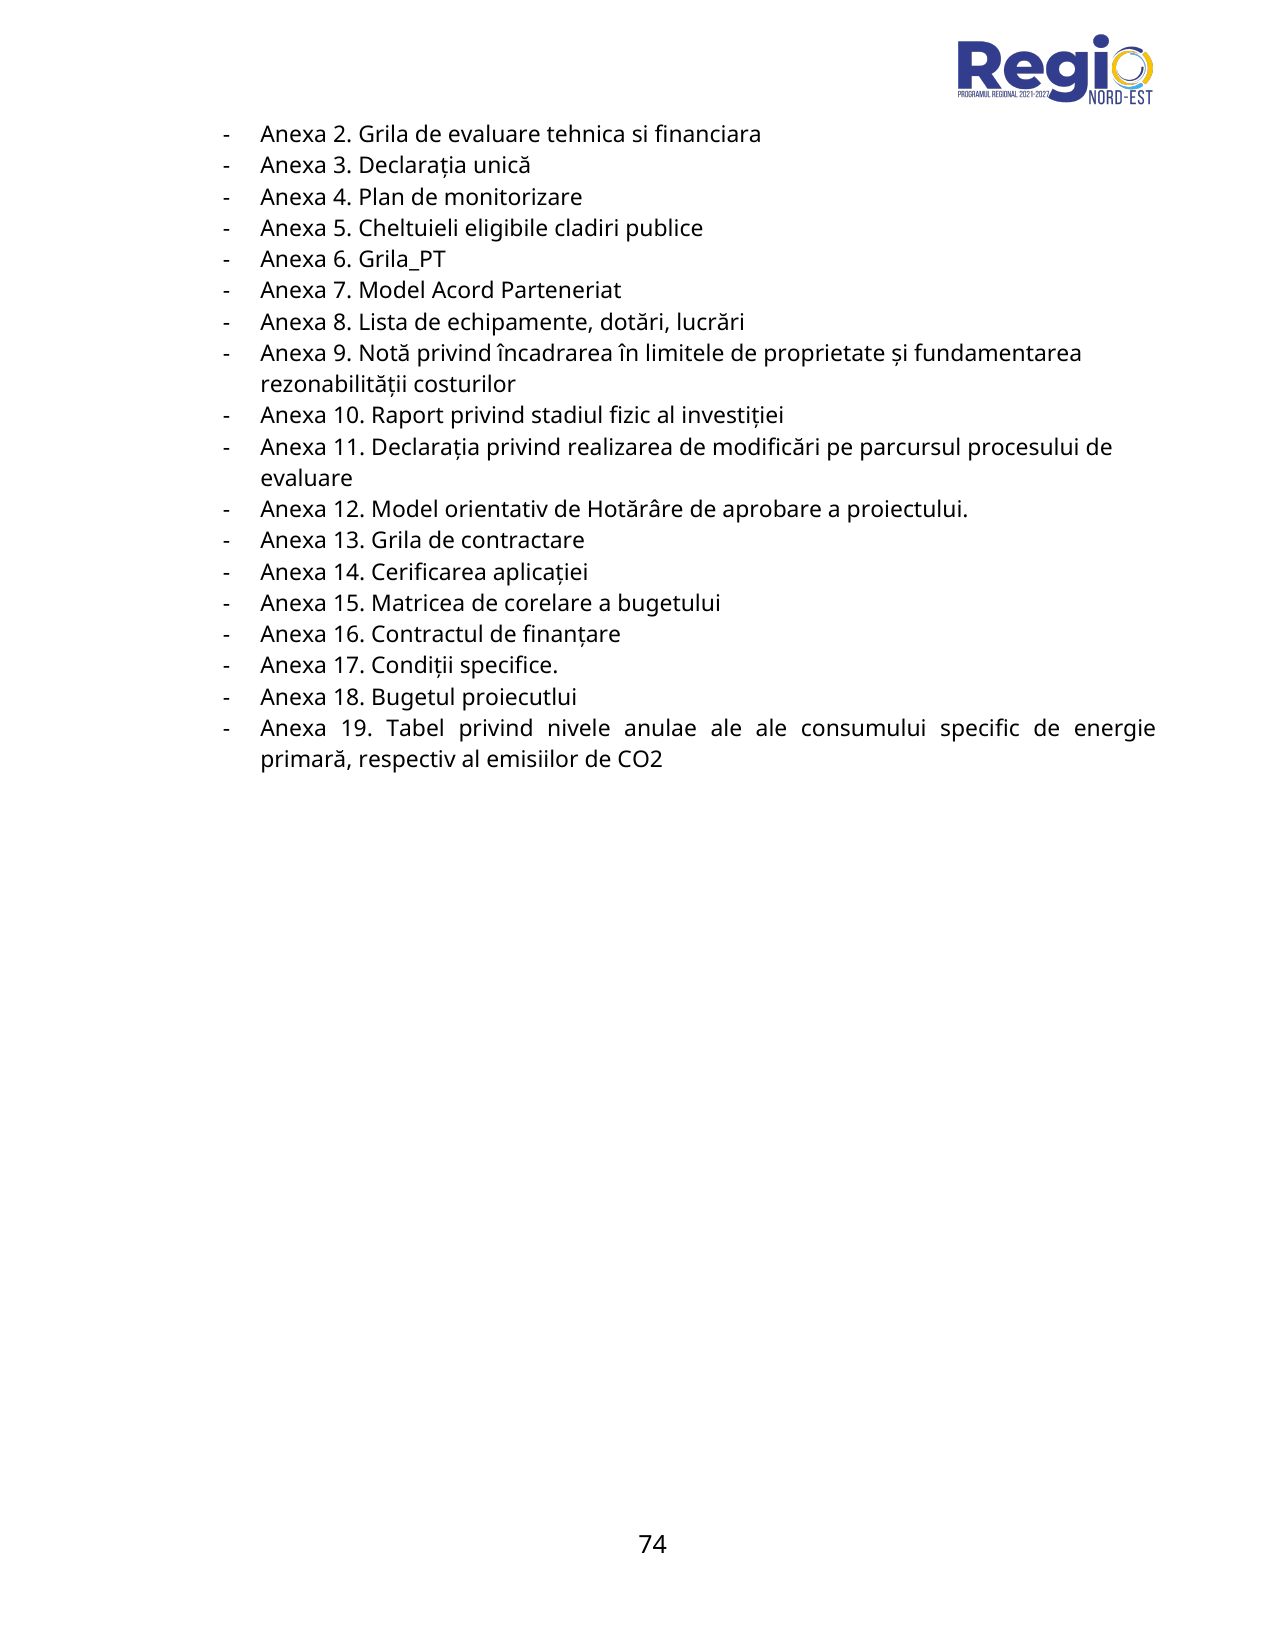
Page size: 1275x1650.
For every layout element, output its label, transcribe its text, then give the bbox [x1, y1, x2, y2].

list Anexa 5. Cheltuieli eligibile cladiri publice [223, 212, 1157, 243]
list Anexa 4. Plan de monitorizare [223, 181, 1157, 212]
list Anexa 19. Tabel privind nivele anulae ale ale consumului specific de energie primară, respectiv al emisiilor de CO2 [223, 712, 1157, 774]
list Anexa 11. Declaraţia privind realizarea de modificări pe parcursul procesului de evaluare [223, 431, 1157, 493]
list Anexa 13. Grila de contractare [223, 524, 1157, 556]
list Anexa 7. Model Acord Parteneriat [223, 274, 1157, 306]
list Anexa 10. Raport privind stadiul fizic al investiției [223, 399, 1157, 431]
list Anexa 14. Cerificarea aplicației [223, 556, 1157, 587]
list Anexa 15. Matricea de corelare a bugetului [223, 587, 1157, 618]
list Anexa 17. Condiții specifice. [223, 649, 1157, 681]
list Anexa 2. Grila de evaluare tehnica si financiara [223, 118, 1157, 149]
list Anexa 12. Model orientativ de Hotărâre de aprobare a proiectului. [223, 493, 1157, 524]
list Anexa 8. Lista de echipamente, dotări, lucrări [223, 306, 1157, 337]
list Anexa 9. Notă privind încadrarea în limitele de proprietate și fundamentarea rezonabilității costurilor [223, 337, 1157, 399]
list Anexa 16. Contractul de finanțare [223, 618, 1157, 649]
list Anexa 18. Bugetul proiecutlui [223, 681, 1157, 712]
picture [954, 30, 1157, 109]
list Anexa 3. Declaraţia unică [223, 149, 1157, 181]
list Anexa 6. Grila_PT [223, 243, 1157, 274]
